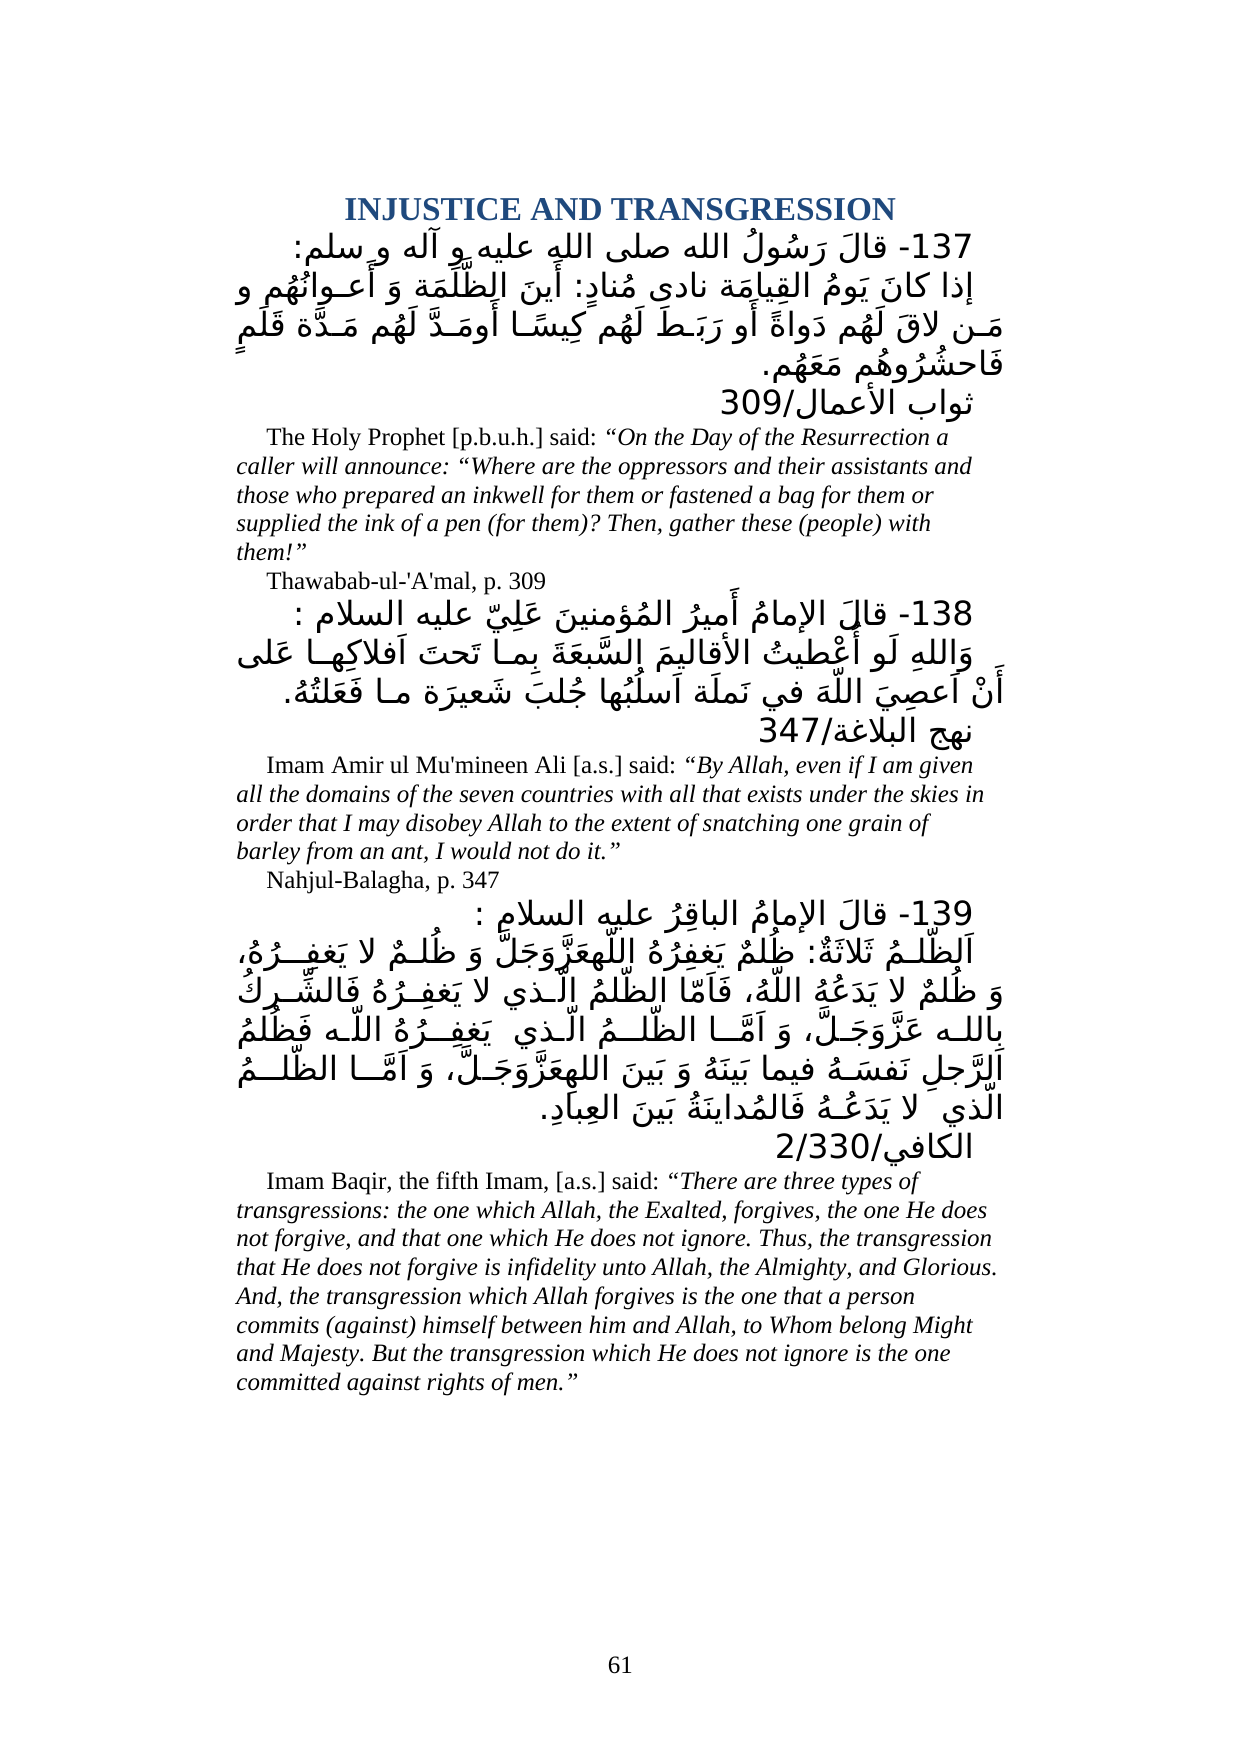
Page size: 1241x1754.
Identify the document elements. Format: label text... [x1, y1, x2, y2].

text 139- قالَ الإمامُ الباقِرُ عليه السلام : [236, 894, 1004, 933]
text Nahjul-Balagha, p. 347 [236, 865, 1004, 894]
text ثواب الأعمال/309 [236, 383, 1004, 422]
text إذا كانَ يَومُ القِيامَة نادى مُنادٍ: أَينَ الظَّلَمَة وَ أَعوانُهُم و مَـن لاقَ لَهُم دَواةً أَو رَبَطَ لَهُم كِيسًا أَومَدَّ لَهُم مَدَّة قَلَمٍ فَاحشُرُوهُم مَعَهُم. [236, 267, 1004, 383]
text Imam Amir ul Mu'mineen Ali [a.s.] said: “By Allah, even if I am given all the domains of the seven countries with all that exists under the skies in order that I may disobey Allah to the extent of snatching one grain of barley from an ant, I would not do it.” [236, 750, 1004, 865]
text الكافي/2/330 [236, 1127, 1004, 1166]
text 138- قالَ الإمامُ أَميرُ المُؤمنينَ عَلِيّ عليه السلام : [236, 595, 1004, 634]
text اَلظّلـمُ ثَلاثَةٌ: ظُلمٌ يَغفِرُهُ اللّهعَزَّوَجَلَّ وَ ظُلـمٌ لا يَغفِـرُهُ، وَ ظُلمٌ لا يَدَعُهُ اللّهُ، فَاَمّا الظّلمُ الّذي لا يَغفِرُهُ فَالشِّركُ بِالله عَزَّوَجَلَّ، وَ اَمَّـا الظّلـمُ الّذي يَغفِـرُهُ اللّه فَظُلمُ الرَّجلِ نَفسَـهُ فيما بَينَهُ وَ بَينَ اللهِعَزَّوَجَلَّ، وَ اَمَّـا الظّلـمُ الّذي لا يَدَعُـهُ فَالمُداينَةُ بَينَ العِبادِ. [236, 933, 1004, 1127]
text Thawabab-ul-'A'mal, p. 309 [236, 566, 1004, 595]
text Imam Baqir, the fifth Imam, [a.s.] said: “There are three types of transgressions: the one which Allah, the Exalted, forgives, the one He does not forgive, and that one which He does not ignore. Thus, the transgression that He does not forgive is infidelity unto Allah, the Almighty, and Glorious. And, the transgression which Allah forgives is the one that a person commits (against) himself between him and Allah, to Whom belong Might and Majesty. But the transgression which He does not ignore is the one committed against rights of men.” [236, 1166, 1004, 1396]
text وَاللهِ لَو أُعْطيتُ الأقاليمَ السَّبعَةَ بِمـا تَحتَ اَفلاكِها عَلى أَنْ اَعصِيَ اللّهَ في نَملَة اَسلُبُها جُلبَ شَعيرَة مـا فَعَلتُهُ. [236, 634, 1004, 711]
text نهج البلاغة/347 [236, 711, 1004, 750]
text The Holy Prophet [p.b.u.h.] said: “On the Day of the Resurrection a caller will announce: “Where are the oppressors and their assistants and those who prepared an inkwell for them or fastened a bag for them or supplied the ink of a pen (for them)? Then, gather these (people) with them!” [236, 422, 1004, 566]
text 137- قالَ رَسُولُ الله صلی الله عليه و آله و سلم: [236, 228, 1004, 267]
subtitle INJUSTICE AND TRANSGRESSION [236, 190, 1004, 228]
